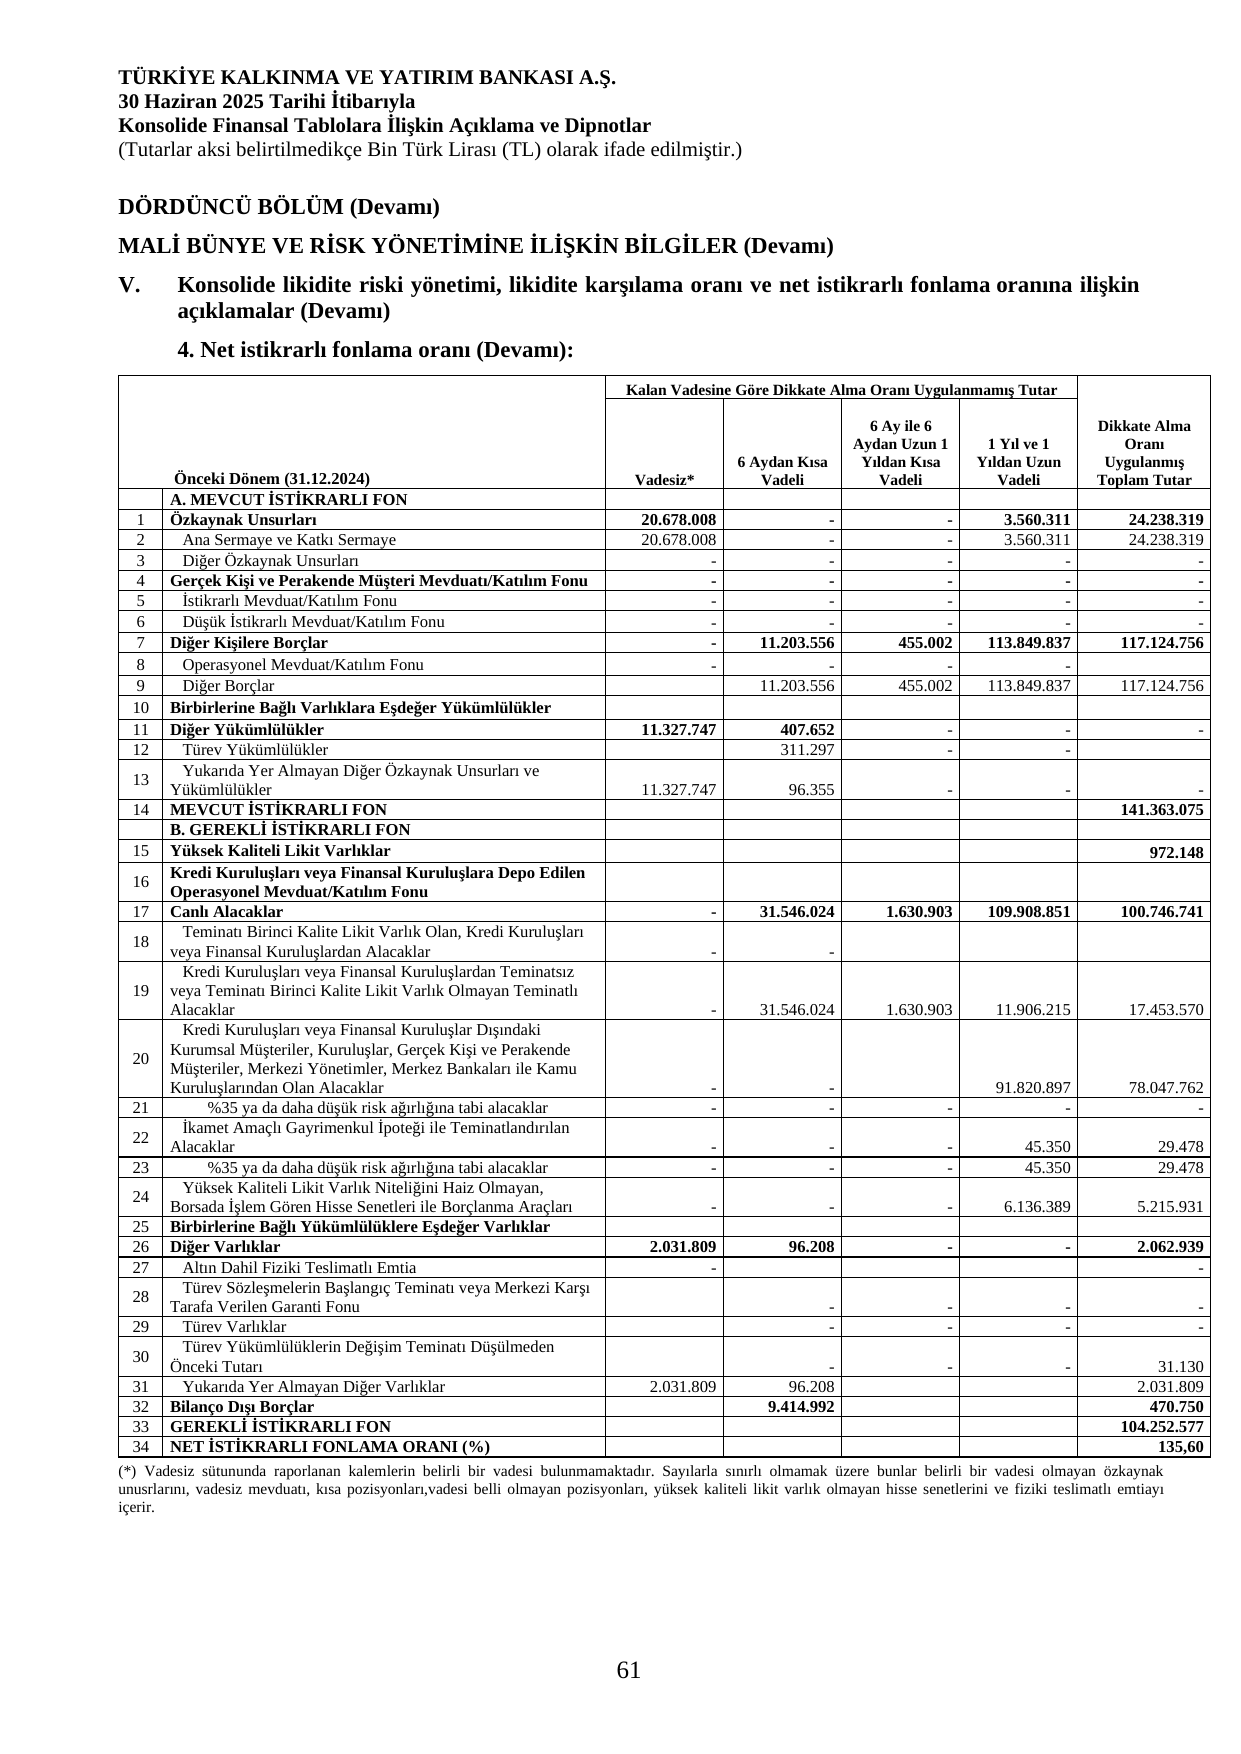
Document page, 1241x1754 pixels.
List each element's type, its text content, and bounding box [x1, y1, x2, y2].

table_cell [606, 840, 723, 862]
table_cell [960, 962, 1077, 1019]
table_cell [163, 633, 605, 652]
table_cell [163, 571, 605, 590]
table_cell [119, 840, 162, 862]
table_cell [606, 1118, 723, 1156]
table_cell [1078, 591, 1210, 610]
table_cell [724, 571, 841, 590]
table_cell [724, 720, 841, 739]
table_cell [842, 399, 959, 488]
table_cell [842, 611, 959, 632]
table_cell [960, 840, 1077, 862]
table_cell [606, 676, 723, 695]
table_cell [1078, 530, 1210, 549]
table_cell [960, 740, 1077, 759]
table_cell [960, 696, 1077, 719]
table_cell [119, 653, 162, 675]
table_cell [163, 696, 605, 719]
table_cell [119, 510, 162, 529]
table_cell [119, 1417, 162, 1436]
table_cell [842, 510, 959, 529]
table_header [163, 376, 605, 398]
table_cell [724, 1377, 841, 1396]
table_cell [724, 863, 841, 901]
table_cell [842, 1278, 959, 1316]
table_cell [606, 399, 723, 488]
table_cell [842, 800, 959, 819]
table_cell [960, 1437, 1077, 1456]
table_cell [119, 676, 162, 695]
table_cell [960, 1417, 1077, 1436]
text (*) Vadesiz sütununda raporlanan kalemlerin belirli bir vadesi bulunmamaktadır. Sayılarla sınırlı olmamak üzere bunlar belirli bir vadesi olmayan özkaynak unusrlarını, vadesiz mevduatı, kısa pozisyonları,vadesi belli olmayan pozisyonları, yüksek kaliteli likit varlık olmayan hisse senetlerini ve fiziki teslimatlı emtiayı içerir. [118, 1462, 1166, 1516]
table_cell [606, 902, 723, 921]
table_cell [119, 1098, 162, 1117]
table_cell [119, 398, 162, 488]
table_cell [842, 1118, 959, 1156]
list DÖRDÜNCÜ BÖLÜM (Devamı) [118, 193, 1140, 219]
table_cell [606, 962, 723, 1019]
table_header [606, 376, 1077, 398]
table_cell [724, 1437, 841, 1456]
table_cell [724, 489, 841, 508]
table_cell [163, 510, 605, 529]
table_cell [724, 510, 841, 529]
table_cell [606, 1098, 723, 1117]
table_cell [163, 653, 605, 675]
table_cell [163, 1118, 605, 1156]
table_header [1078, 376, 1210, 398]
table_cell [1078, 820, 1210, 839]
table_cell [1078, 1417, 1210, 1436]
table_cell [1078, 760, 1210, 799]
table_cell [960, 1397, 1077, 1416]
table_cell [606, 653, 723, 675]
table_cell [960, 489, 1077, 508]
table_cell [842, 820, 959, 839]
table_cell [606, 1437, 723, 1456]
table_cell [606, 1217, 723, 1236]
text 4. Net istikrarlı fonlama oranı (Devamı): [177, 336, 1196, 362]
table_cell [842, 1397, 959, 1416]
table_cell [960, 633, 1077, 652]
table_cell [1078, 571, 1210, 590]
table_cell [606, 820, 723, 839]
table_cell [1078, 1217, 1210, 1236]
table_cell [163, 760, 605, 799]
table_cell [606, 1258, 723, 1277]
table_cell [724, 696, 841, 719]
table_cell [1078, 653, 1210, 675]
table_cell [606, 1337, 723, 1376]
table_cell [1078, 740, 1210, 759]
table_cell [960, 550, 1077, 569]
subtitle V. Konsolide likidite riski yönetimi, likidite karşılama oranı ve net istikrarlı fonlama oranına ilişkin açıklamalar (Devamı) [118, 271, 1140, 323]
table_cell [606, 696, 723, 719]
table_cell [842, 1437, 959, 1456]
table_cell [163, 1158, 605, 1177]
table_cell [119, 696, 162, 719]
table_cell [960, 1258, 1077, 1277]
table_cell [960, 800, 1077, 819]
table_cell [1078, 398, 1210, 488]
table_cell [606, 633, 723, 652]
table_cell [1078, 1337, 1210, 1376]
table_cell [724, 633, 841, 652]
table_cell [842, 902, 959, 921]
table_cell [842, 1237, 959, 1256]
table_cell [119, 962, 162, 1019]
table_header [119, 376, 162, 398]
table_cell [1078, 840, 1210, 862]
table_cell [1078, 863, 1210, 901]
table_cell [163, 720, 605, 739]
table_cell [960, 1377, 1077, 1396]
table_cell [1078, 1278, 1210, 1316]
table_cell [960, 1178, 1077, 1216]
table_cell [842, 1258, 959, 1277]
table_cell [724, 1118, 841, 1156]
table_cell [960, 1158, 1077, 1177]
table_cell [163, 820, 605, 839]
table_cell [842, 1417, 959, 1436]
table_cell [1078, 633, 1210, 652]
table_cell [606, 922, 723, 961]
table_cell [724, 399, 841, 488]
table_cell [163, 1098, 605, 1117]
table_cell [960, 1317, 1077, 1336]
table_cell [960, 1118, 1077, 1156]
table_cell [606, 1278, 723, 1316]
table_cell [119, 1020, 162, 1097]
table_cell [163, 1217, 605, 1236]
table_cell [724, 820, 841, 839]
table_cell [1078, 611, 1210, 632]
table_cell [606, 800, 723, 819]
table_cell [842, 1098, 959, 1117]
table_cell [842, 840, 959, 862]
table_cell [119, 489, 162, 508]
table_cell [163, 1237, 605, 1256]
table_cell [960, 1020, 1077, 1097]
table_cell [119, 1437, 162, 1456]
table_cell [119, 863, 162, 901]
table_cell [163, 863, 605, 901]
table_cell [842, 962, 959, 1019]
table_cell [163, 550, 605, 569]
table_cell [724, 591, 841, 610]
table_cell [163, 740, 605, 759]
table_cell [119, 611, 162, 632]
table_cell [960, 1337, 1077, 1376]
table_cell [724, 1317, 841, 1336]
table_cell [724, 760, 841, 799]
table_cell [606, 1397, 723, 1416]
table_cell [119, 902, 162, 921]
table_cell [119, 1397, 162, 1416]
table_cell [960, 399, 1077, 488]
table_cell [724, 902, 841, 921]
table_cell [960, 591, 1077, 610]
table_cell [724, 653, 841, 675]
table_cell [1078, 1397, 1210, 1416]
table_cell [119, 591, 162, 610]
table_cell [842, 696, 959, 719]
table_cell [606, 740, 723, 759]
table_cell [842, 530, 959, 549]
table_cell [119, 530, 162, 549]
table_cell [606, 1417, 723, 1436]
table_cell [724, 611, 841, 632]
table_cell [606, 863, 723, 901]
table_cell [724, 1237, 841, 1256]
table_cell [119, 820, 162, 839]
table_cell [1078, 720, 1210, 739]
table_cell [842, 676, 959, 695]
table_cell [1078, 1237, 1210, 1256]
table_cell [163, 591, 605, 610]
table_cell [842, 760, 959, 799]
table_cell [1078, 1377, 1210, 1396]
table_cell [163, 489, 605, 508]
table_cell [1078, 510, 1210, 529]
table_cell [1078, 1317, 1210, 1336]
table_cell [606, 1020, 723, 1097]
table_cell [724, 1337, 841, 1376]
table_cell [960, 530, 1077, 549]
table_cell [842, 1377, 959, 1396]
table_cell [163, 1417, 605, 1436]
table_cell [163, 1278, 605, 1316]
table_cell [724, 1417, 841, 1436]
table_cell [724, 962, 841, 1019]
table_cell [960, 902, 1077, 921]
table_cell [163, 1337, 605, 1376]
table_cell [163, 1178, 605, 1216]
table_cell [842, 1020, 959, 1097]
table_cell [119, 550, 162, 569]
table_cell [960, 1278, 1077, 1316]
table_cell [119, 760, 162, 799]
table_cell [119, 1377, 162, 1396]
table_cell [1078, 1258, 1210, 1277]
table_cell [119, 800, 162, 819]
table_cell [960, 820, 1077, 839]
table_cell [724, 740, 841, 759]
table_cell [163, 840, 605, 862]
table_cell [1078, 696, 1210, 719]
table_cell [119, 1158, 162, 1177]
list MALİ BÜNYE VE RİSK YÖNETİMİNE İLİŞKİN BİLGİLER (Devamı) [118, 232, 1140, 258]
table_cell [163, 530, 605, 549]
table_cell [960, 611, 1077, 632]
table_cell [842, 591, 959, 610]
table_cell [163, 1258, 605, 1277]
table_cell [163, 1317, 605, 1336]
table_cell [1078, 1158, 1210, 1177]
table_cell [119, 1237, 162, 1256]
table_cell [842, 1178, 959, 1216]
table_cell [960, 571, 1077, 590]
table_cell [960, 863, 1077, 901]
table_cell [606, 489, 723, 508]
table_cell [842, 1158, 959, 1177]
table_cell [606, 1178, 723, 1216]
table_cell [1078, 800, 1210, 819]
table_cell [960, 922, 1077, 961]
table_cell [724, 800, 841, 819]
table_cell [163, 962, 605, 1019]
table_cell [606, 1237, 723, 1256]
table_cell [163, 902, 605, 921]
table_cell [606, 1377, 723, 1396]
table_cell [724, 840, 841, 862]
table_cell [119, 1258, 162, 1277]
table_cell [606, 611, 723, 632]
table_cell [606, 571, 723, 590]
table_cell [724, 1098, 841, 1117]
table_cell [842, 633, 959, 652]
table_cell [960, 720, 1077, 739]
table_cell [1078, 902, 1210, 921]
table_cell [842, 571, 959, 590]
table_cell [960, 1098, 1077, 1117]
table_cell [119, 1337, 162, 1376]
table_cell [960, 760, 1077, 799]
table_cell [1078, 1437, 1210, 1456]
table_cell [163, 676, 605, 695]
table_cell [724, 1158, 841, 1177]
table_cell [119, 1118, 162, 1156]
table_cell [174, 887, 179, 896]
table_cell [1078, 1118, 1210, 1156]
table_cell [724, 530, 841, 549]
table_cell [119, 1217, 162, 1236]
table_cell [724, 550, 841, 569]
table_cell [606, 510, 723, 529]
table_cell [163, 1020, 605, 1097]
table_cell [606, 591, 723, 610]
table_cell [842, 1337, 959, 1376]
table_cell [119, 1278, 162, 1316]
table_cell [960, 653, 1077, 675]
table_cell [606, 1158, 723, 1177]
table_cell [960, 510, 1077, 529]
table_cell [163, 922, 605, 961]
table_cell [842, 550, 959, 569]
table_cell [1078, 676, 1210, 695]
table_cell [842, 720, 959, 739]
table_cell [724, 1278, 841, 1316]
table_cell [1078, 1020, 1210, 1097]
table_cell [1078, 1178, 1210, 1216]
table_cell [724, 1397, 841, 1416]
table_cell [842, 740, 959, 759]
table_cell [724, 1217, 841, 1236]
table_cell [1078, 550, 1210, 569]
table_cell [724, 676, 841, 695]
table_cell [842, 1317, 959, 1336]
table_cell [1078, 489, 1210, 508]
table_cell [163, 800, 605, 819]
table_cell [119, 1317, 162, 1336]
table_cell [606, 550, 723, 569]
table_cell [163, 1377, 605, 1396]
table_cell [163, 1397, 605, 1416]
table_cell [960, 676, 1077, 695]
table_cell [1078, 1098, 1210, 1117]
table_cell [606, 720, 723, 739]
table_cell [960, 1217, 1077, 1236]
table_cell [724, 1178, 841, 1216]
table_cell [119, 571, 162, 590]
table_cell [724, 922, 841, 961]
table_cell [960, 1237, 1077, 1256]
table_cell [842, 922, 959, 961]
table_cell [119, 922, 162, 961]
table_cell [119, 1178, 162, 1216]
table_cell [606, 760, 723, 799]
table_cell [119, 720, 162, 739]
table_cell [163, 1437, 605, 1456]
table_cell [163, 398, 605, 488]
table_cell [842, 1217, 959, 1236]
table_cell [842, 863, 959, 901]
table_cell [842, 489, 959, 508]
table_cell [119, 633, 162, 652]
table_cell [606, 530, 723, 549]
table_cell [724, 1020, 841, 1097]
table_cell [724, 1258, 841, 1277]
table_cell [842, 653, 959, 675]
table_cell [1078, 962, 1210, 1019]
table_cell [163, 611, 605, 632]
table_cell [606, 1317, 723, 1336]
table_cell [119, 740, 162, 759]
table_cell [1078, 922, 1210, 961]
